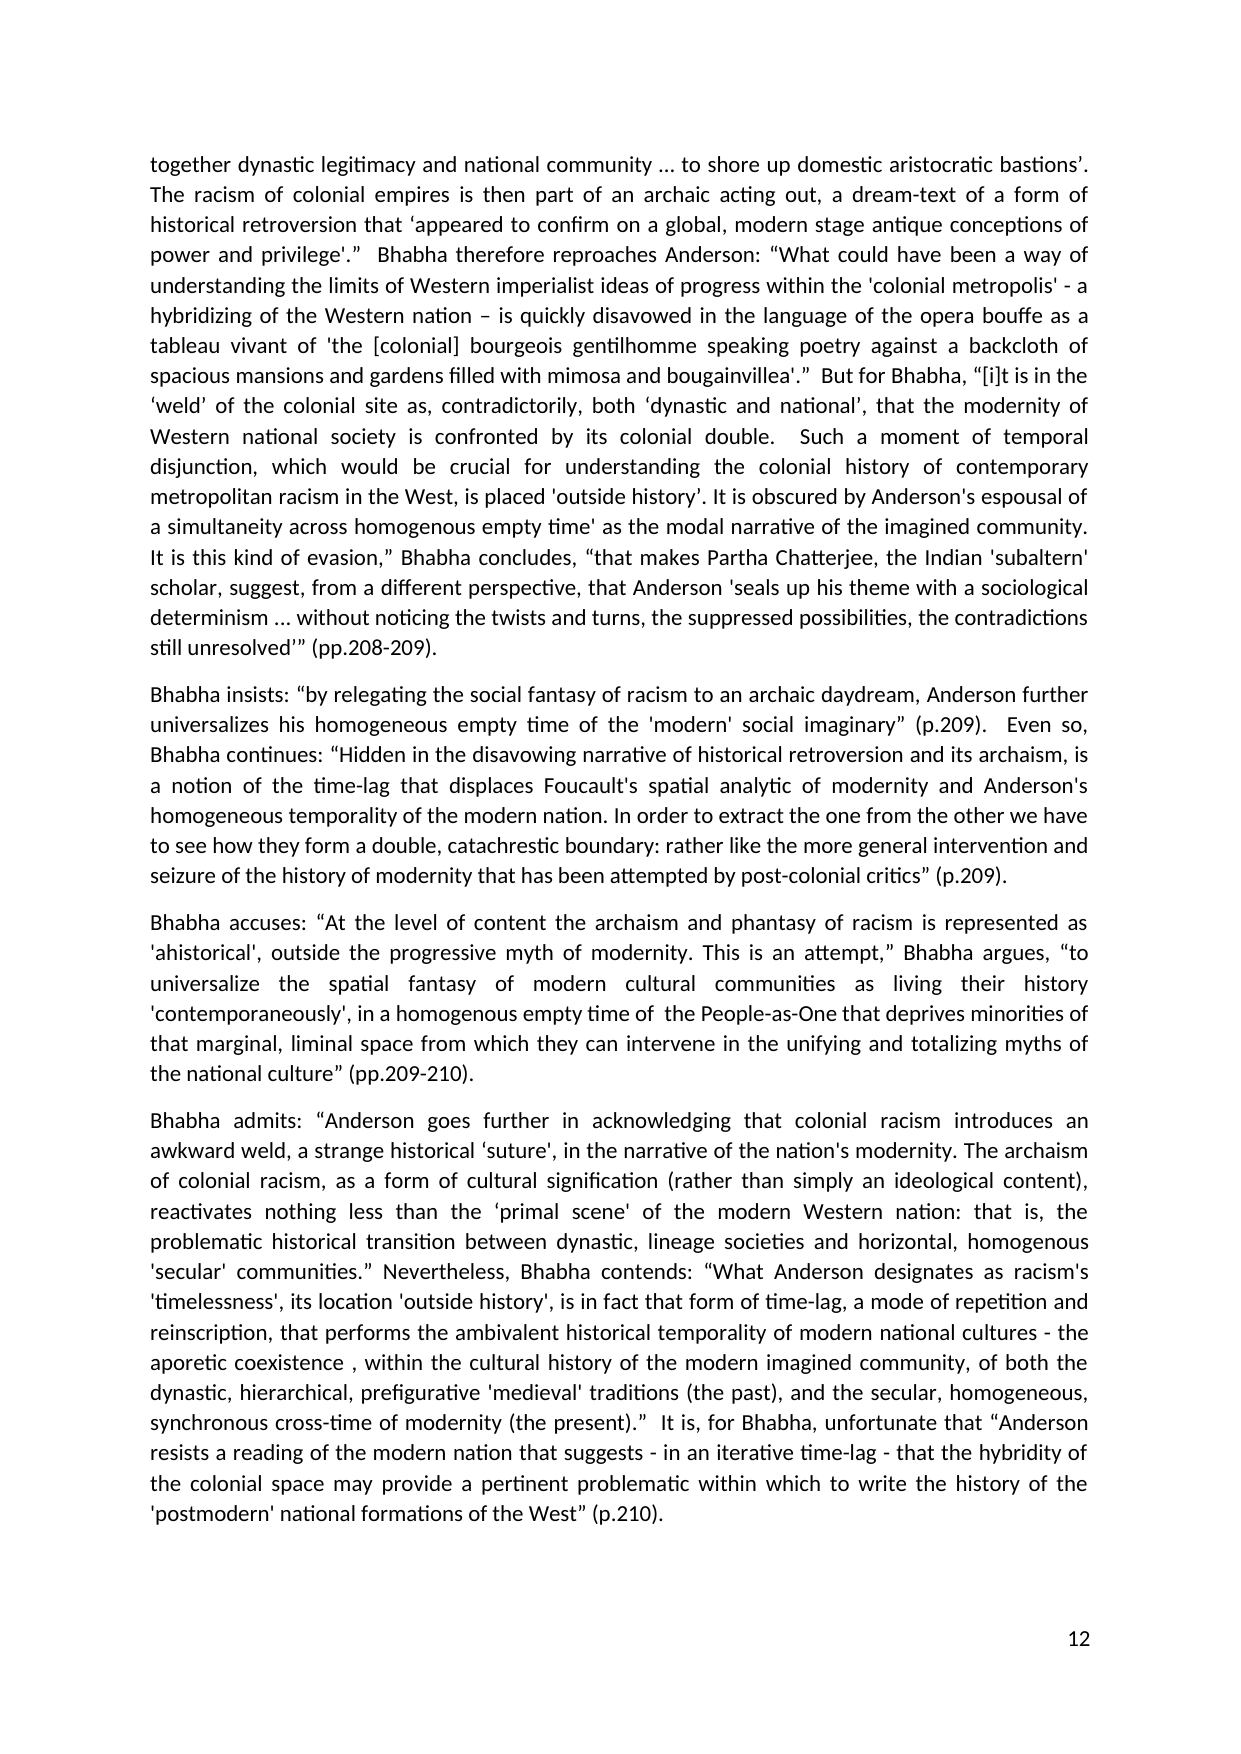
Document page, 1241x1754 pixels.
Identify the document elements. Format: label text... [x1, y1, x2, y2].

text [150, 150, 1090, 661]
text Bhabha insists: “by relegating the social fantasy of racism to an archaic daydream, Anderson further universalizes his homogeneous empty time of the 'modern' social imaginary” (p.209). Even so, Bhabha continues: “Hidden in the disavowing narrative of historical retroversion and its archaism, is a notion of the time-lag that displaces Foucault's spatial analytic of modernity and Anderson's homogeneous temporality of the modern nation. In order to extract the one from the other we have to see how they form a double, catachrestic boundary: rather like the more general intervention and seizure of the history of modernity that has been attempted by post-colonial critics” (p.209). [150, 680, 1090, 889]
text Bhabha accuses: “At the level of content the archaism and phantasy of racism is represented as 'ahistorical', outside the progressive myth of modernity. This is an attempt,” Bhabha argues, “to universalize the spatial fantasy of modern cultural communities as living their history 'contemporaneously', in a homogenous empty time of the People-as-One that deprives minorities of that marginal, liminal space from which they can intervene in the unifying and totalizing myths of the national culture” (pp.209-210). [150, 908, 1090, 1087]
text Bhabha admits: “Anderson goes further in acknowledging that colonial racism introduces an awkward weld, a strange historical ‘suture', in the narrative of the nation's modernity. The archaism of colonial racism, as a form of cultural signification (rather than simply an ideological content), reactivates nothing less than the ‘primal scene' of the modern Western nation: that is, the problematic historical transition between dynastic, lineage societies and horizontal, homogenous 'secular' communities.” Nevertheless, Bhabha contends: “What Anderson designates as racism's 'timelessness', its location 'outside history', is in fact that form of time-lag, a mode of repetition and reinscription, that performs the ambivalent historical temporality of modern national cultures - the aporetic coexistence , within the cultural history of the modern imagined community, of both the dynastic, hierarchical, prefigurative 'medieval' traditions (the past), and the secular, homogeneous, synchronous cross-time of modernity (the present).” It is, for Bhabha, unfortunate that “Anderson resists a reading of the modern nation that suggests - in an iterative time-lag - that the hybridity of the colonial space may provide a pertinent problematic within which to write the history of the 'postmodern' national formations of the West” (p.210). [150, 1106, 1090, 1527]
